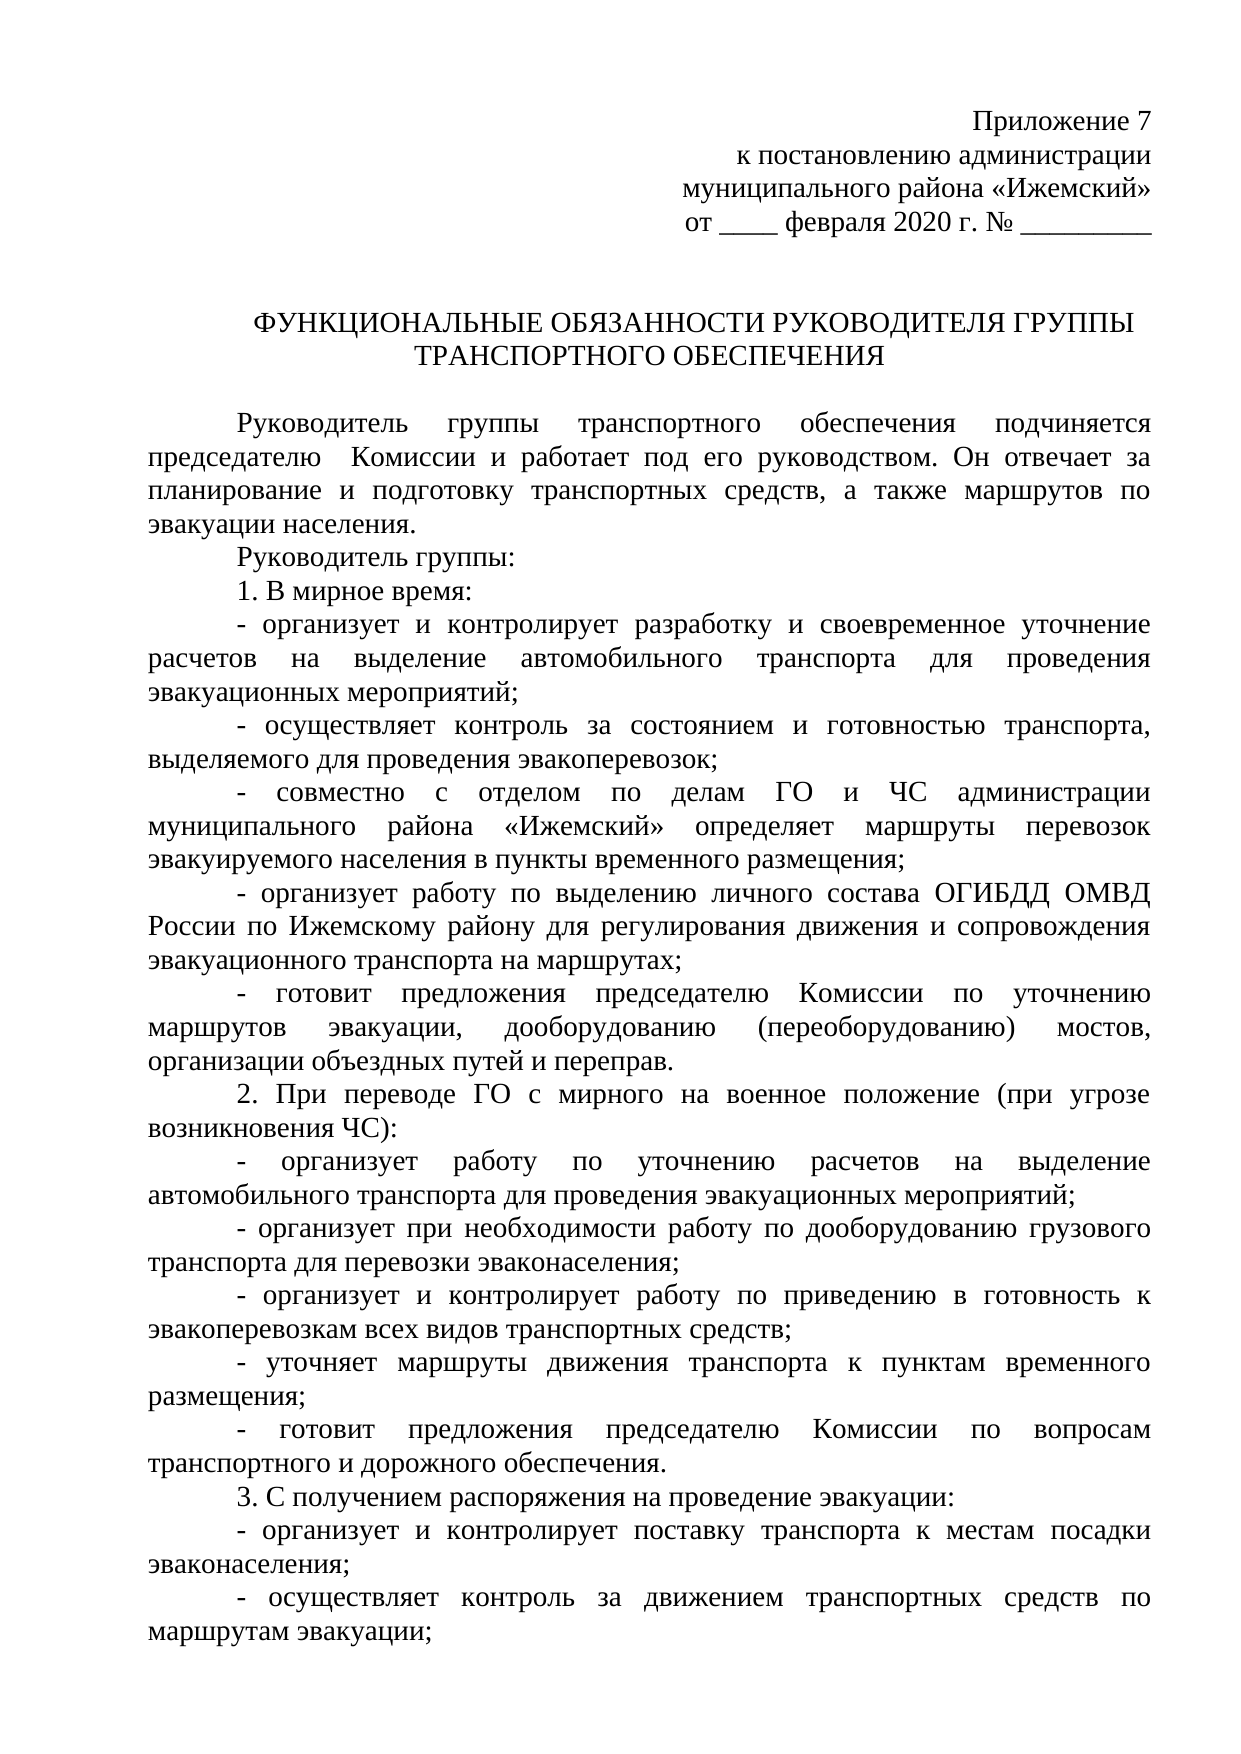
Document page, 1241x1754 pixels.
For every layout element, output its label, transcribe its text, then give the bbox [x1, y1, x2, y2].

text Руководитель группы: [148, 539, 1152, 573]
text - организует и контролирует разработку и своевременное уточнение расчетов на выделение автомобильного транспорта для проведения эвакуационных мероприятий; [148, 607, 1152, 707]
text - готовит предложения председателю Комиссии по уточнению маршрутов эвакуации, дооборудованию (переоборудованию) мостов, организации объездных путей и переправ. [148, 976, 1152, 1076]
text - осуществляет контроль за движением транспортных средств по маршрутам эвакуации; [148, 1579, 1152, 1646]
text - организует работу по уточнению расчетов на выделение автомобильного транспорта для проведения эвакуационных мероприятий; [148, 1143, 1152, 1210]
text - организует при необходимости работу по дооборудованию грузового транспорта для перевозки эваконаселения; [148, 1210, 1152, 1277]
text - совместно с отделом по делам ГО и ЧС администрации муниципального района «Ижемский» определяет маршруты перевозок эвакуируемого населения в пункты временного размещения; [148, 774, 1152, 875]
text - уточняет маршруты движения транспорта к пунктам временного размещения; [148, 1344, 1152, 1412]
text 3. С получением распоряжения на проведение эвакуации: [148, 1479, 1152, 1512]
text - организует и контролирует поставку транспорта к местам посадки эваконаселения; [148, 1512, 1152, 1579]
text Руководитель группы транспортного обеспечения подчиняется председателю Комиссии и работает под его руководством. Он отвечает за планирование и подготовку транспортных средств, а также маршрутов по эвакуации населения. [148, 405, 1152, 539]
text к постановлению администрации [148, 137, 1152, 171]
text ФУНКЦИОНАЛЬНЫЕ ОБЯЗАННОСТИ РУКОВОДИТЕЛЯ ГРУППЫ ТРАНСПОРТНОГО ОБЕСПЕЧЕНИЯ [148, 305, 1152, 372]
text - организует и контролирует работу по приведению в готовность к эвакоперевозкам всех видов транспортных средств; [148, 1277, 1152, 1344]
text - организует работу по выделению личного состава ОГИБДД ОМВД России по Ижемскому району для регулирования движения и сопровождения эвакуационного транспорта на маршрутах; [148, 875, 1152, 976]
text Приложение 7 [148, 103, 1152, 137]
text муниципального района «Ижемский» [148, 171, 1152, 204]
text - осуществляет контроль за состоянием и готовностью транспорта, выделяемого для проведения эвакоперевозок; [148, 707, 1152, 774]
text - готовит предложения председателю Комиссии по вопросам транспортного и дорожного обеспечения. [148, 1412, 1152, 1479]
text 1. В мирное время: [148, 573, 1152, 607]
text 2. При переводе ГО с мирного на военное положение (при угрозе возникновения ЧС): [148, 1076, 1152, 1143]
text от ____ февраля 2020 г. № _________ [148, 204, 1152, 238]
